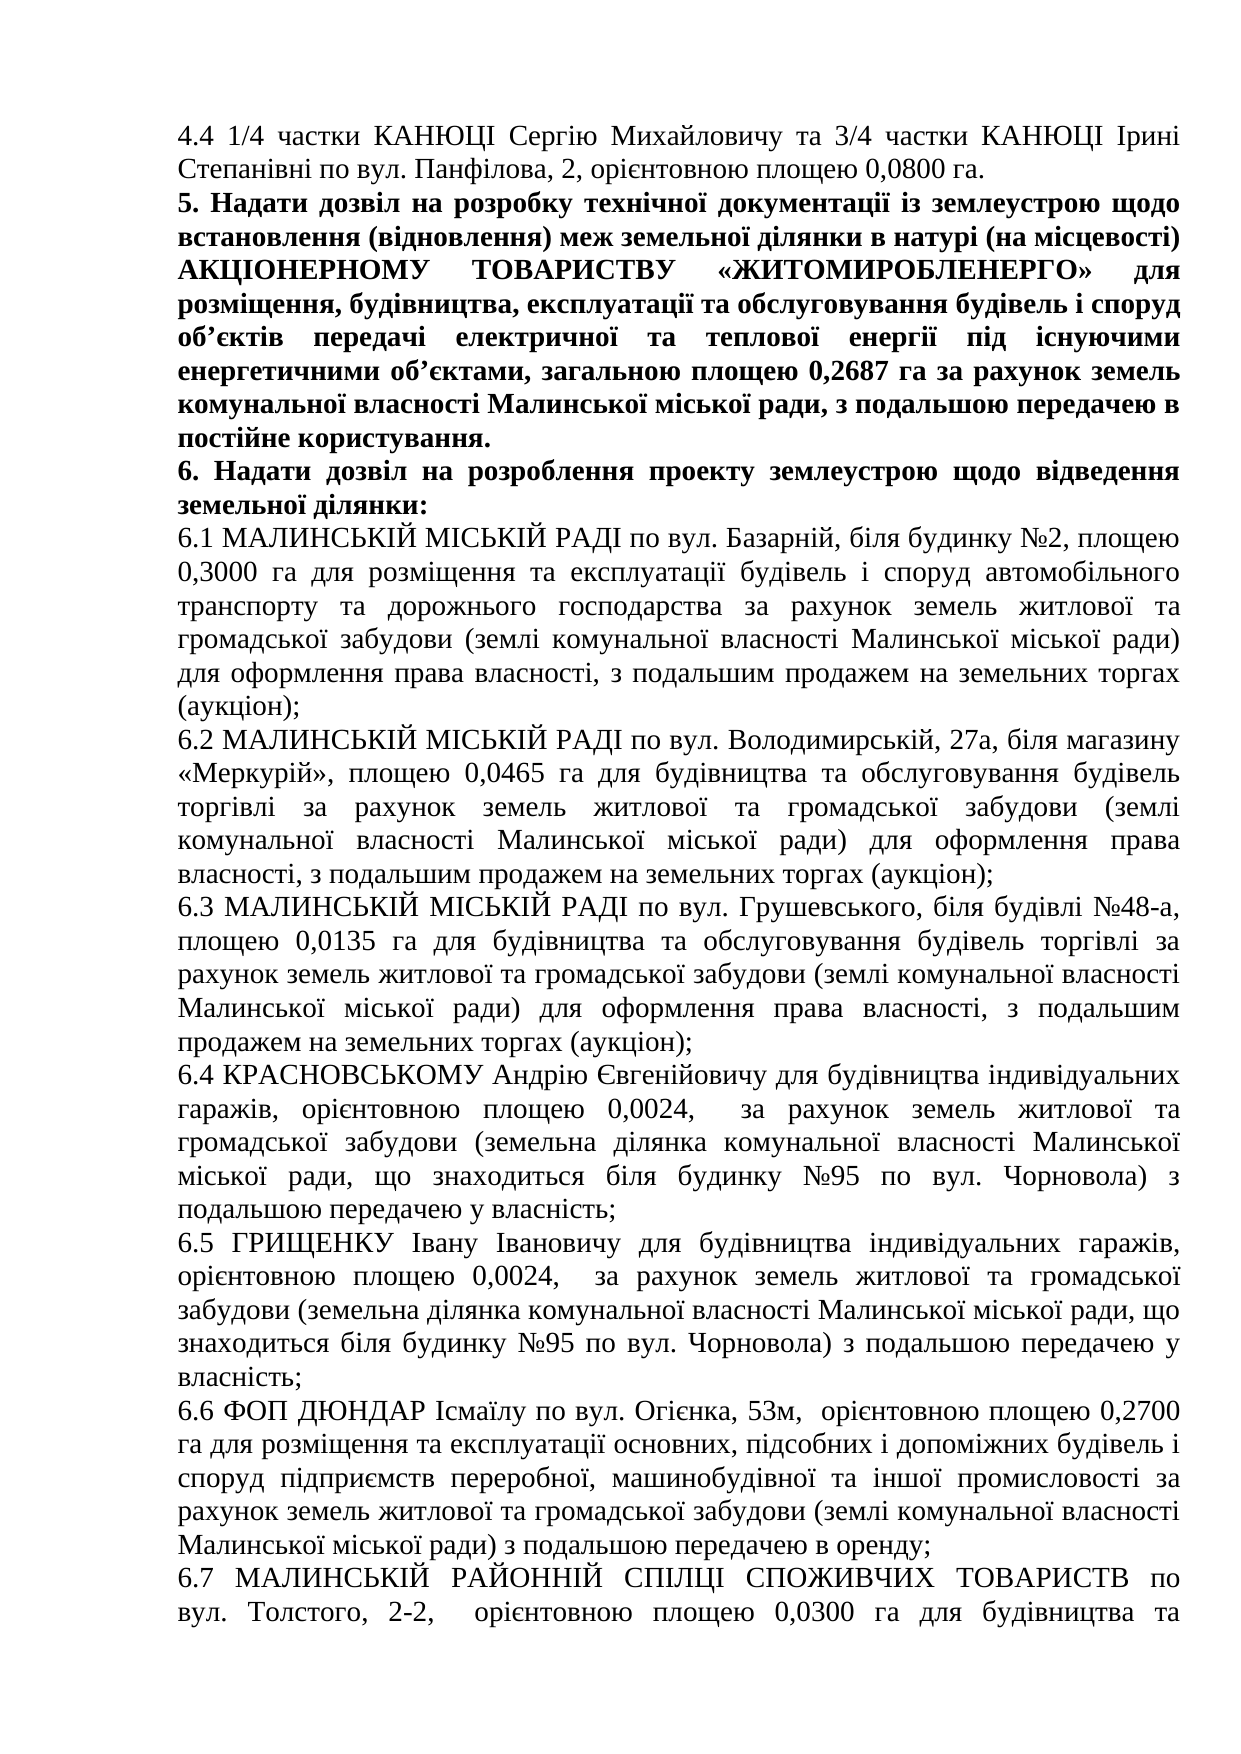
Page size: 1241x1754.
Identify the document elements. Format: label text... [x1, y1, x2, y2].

text 6.6 ФОП ДЮНДАР Ісмаїлу по вул. Огієнка, 53м, орієнтовною площею 0,2700 га для розміщення та експлуатації основних, підсобних і допоміжних будівель і споруд підприємств переробної, машинобудівної та іншої промисловості за рахунок земель житлової та громадської забудови (землі комунальної власності Малинської міської ради) з подальшою передачею в оренду; [177, 1393, 1181, 1560]
text 6.2 МАЛИНСЬКІЙ МІСЬКІЙ РАДІ по вул. Володимирській, 27а, біля магазину «Меркурій», площею 0,0465 га для будівництва та обслуговування будівель торгівлі за рахунок земель житлової та громадської забудови (землі комунальної власності Малинської міської ради) для оформлення права власності, з подальшим продажем на земельних торгах (аукціон); [177, 722, 1181, 889]
text 6.1 МАЛИНСЬКІЙ МІСЬКІЙ РАДІ по вул. Базарній, біля будинку №2, площею 0,3000 га для розміщення та експлуатації будівель і споруд автомобільного транспорту та дорожнього господарства за рахунок земель житлової та громадської забудови (землі комунальної власності Малинської міської ради) для оформлення права власності, з подальшим продажем на земельних торгах (аукціон); [177, 521, 1181, 722]
text 6. Надати дозвіл на розроблення проекту землеустрою щодо відведення земельної ділянки: [177, 453, 1181, 521]
text 6.4 КРАСНОВСЬКОМУ Андрію Євгенійовичу для будівництва індивідуальних гаражів, орієнтовною площею 0,0024, за рахунок земель житлової та громадської забудови (земельна ділянка комунальної власності Малинської міської ради, що знаходиться біля будинку №95 по вул. Чорновола) з подальшою передачею у власність; [177, 1057, 1181, 1225]
text 6.5 ГРИЩЕНКУ Івану Івановичу для будівництва індивідуальних гаражів, орієнтовною площею 0,0024, за рахунок земель житлової та громадської забудови (земельна ділянка комунальної власності Малинської міської ради, що знаходиться біля будинку №95 по вул. Чорновола) з подальшою передачею у власність; [177, 1225, 1181, 1393]
text 6.3 МАЛИНСЬКІЙ МІСЬКІЙ РАДІ по вул. Грушевського, біля будівлі №48-а, площею 0,0135 га для будівництва та обслуговування будівель торгівлі за рахунок земель житлової та громадської забудови (землі комунальної власності Малинської міської ради) для оформлення права власності, з подальшим продажем на земельних торгах (аукціон); [177, 889, 1181, 1057]
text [177, 1560, 1181, 1627]
text 4.4 1/4 частки КАНЮЦІ Сергію Михайловичу та 3/4 частки КАНЮЦІ Ірині Степанівні по вул. Панфілова, 2, орієнтовною площею 0,0800 га. [177, 118, 1181, 185]
text 5. Надати дозвіл на розробку технічної документації із землеустрою щодо встановлення (відновлення) меж земельної ділянки в натурі (на місцевості) АКЦІОНЕРНОМУ ТОВАРИСТВУ «ЖИТОМИРОБЛЕНЕРГО» для розміщення, будівництва, експлуатації та обслуговування будівель і споруд об’єктів передачі електричної та теплової енергії під існуючими енергетичними об’єктами, загальною площею 0,2687 га за рахунок земель комунальної власності Малинської міської ради, з подальшою передачею в постійне користування. [177, 185, 1181, 453]
